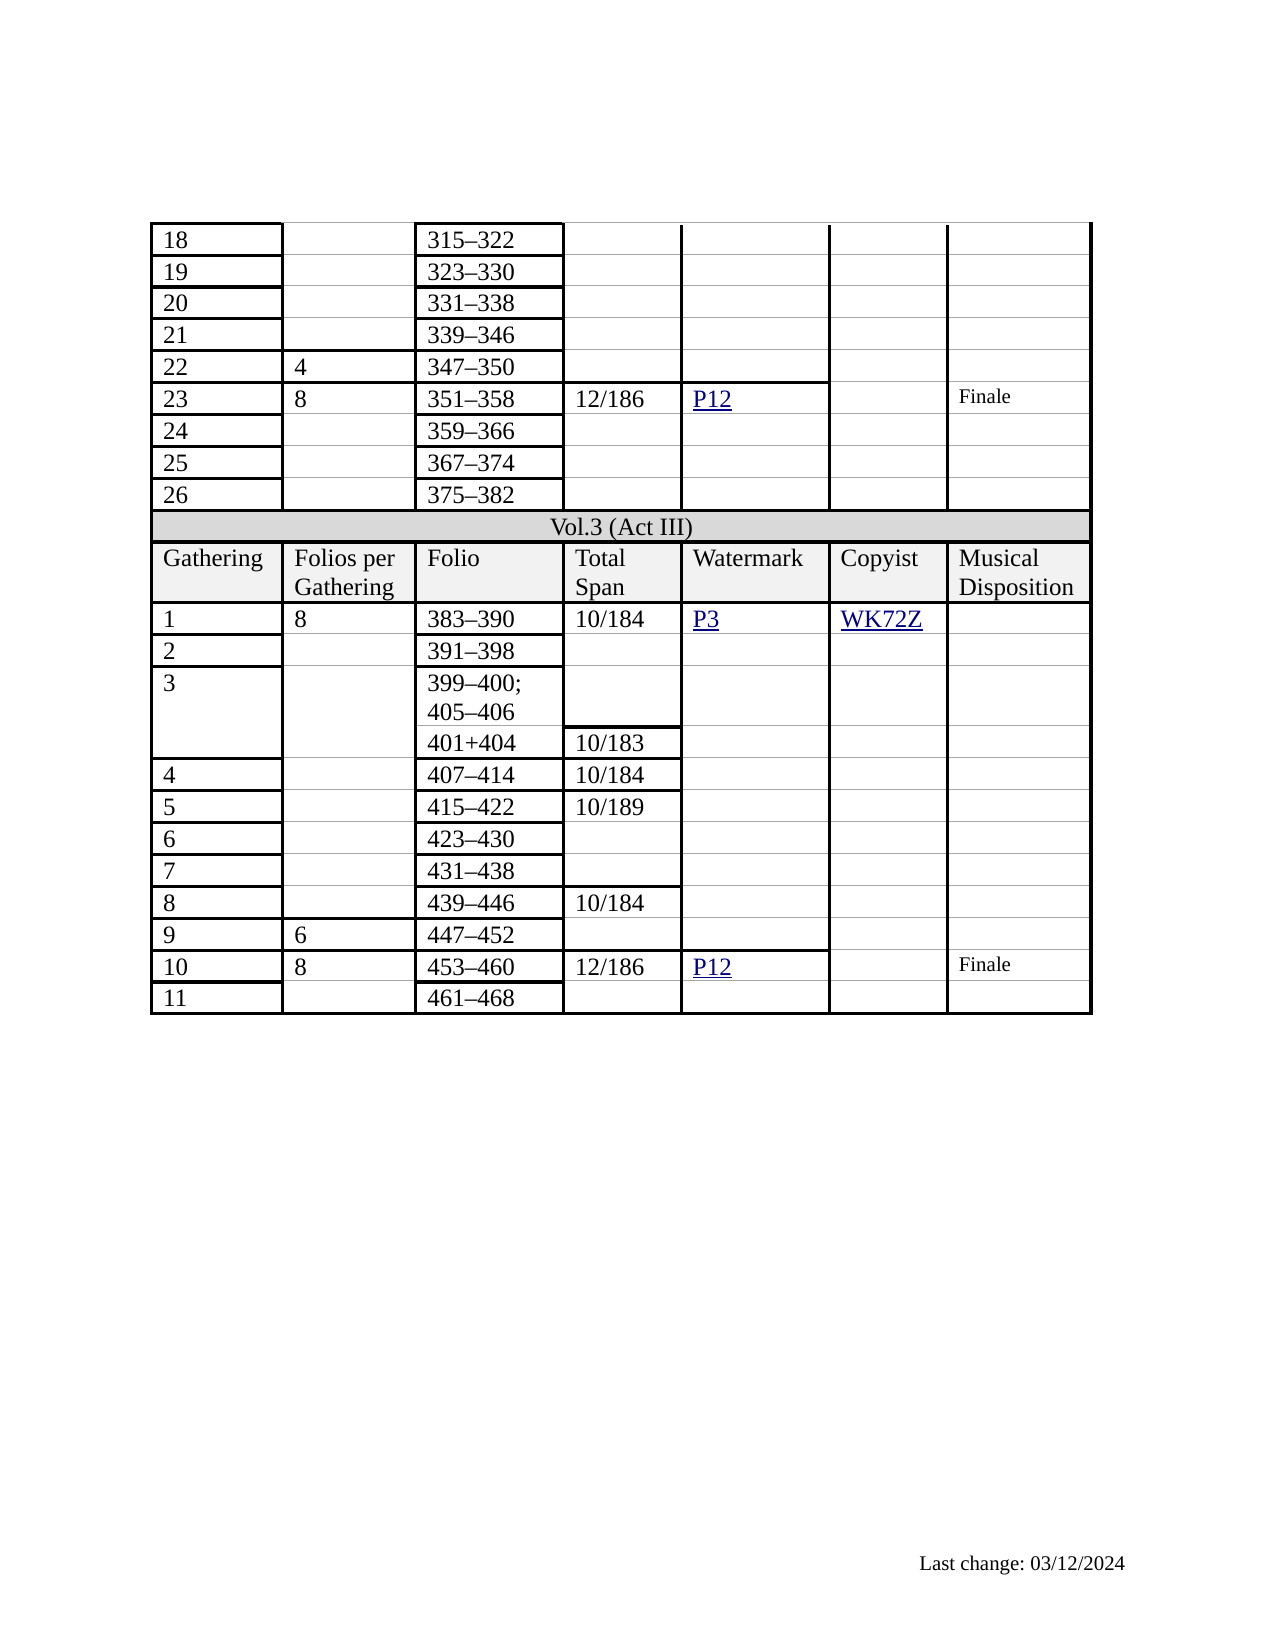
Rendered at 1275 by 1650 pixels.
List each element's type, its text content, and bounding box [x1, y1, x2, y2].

table_cell 8 [284, 604, 414, 633]
table_cell 401+404 [417, 726, 562, 757]
table_cell [829, 223, 947, 253]
table_cell 23 [153, 384, 281, 413]
table_cell [949, 634, 1089, 665]
table_cell [565, 318, 680, 349]
table_cell 12/186 [565, 384, 680, 413]
table_cell [284, 822, 414, 853]
table_cell Folios per Gathering [284, 544, 414, 601]
table_cell [949, 822, 1089, 853]
table_cell [831, 634, 946, 665]
table_cell [949, 350, 1089, 381]
table_cell [949, 286, 1089, 317]
table_cell [683, 758, 828, 789]
table_cell 12/186 [565, 952, 680, 980]
table_cell 359–366 [417, 416, 562, 445]
table_cell 18 [153, 225, 281, 253]
table_cell [284, 318, 414, 349]
table_cell 6 [284, 920, 414, 948]
table_cell [681, 223, 829, 253]
table_cell [949, 886, 1089, 917]
table_cell [284, 255, 414, 285]
table_cell 25 [153, 448, 281, 477]
table_cell [683, 414, 828, 445]
table_cell 19 [153, 257, 281, 285]
table_cell 2 [153, 636, 281, 665]
table_cell Gathering [153, 544, 281, 601]
table_cell [565, 286, 680, 317]
table_cell 323–330 [417, 257, 562, 285]
table_cell 8 [284, 384, 414, 413]
table_cell [949, 478, 1089, 508]
table_cell 447–452 [417, 920, 562, 948]
table_cell 375–382 [417, 480, 562, 508]
table_cell 461–468 [417, 984, 562, 1012]
table_cell [565, 255, 680, 285]
table_cell [284, 886, 414, 917]
table_cell [949, 790, 1089, 821]
table_cell [565, 854, 680, 885]
table_cell [683, 666, 828, 725]
table_cell 439–446 [417, 888, 562, 917]
table_cell [683, 446, 828, 477]
table_cell [831, 790, 946, 821]
table_cell 10/184 [565, 888, 680, 917]
table_cell 5 [153, 792, 281, 821]
table_cell [831, 950, 946, 980]
table_cell Total Span [565, 544, 680, 601]
table_cell 367–374 [417, 448, 562, 477]
table_cell [565, 918, 680, 948]
table_cell [831, 382, 946, 413]
table_cell [948, 223, 1089, 253]
table_cell [683, 822, 828, 853]
table_cell [831, 478, 946, 508]
table_cell [683, 790, 828, 821]
table_cell 10/184 [565, 760, 680, 789]
table_cell 331–338 [417, 289, 562, 317]
table_cell P3 [683, 604, 828, 633]
table_cell 4 [153, 760, 281, 789]
table_cell 24 [153, 416, 281, 445]
table_cell [949, 981, 1089, 1012]
table_cell [949, 726, 1089, 757]
table_cell 351–358 [417, 384, 562, 413]
table_cell [831, 854, 946, 885]
table_cell [565, 981, 680, 1012]
table_cell Musical Disposition [949, 544, 1089, 601]
table_cell [565, 478, 680, 508]
table_cell [949, 758, 1089, 789]
table_cell [683, 854, 828, 885]
table_cell 7 [153, 856, 281, 885]
table_cell [284, 223, 414, 253]
table_cell [949, 918, 1089, 948]
table_cell [831, 758, 946, 789]
table_cell [565, 822, 680, 853]
table_cell [831, 318, 946, 349]
table_cell 6 [153, 824, 281, 853]
table_cell [949, 318, 1089, 349]
table_cell Folio [417, 544, 562, 601]
table_cell [683, 886, 828, 917]
table_cell 1 [153, 604, 281, 633]
table_cell 391–398 [417, 636, 562, 665]
table_cell 383–390 [417, 604, 562, 633]
table_cell 11 [153, 984, 281, 1012]
table_cell WK72Z [831, 604, 946, 633]
table_cell [831, 981, 946, 1012]
table_cell [284, 666, 414, 757]
table_cell [831, 446, 946, 477]
table_cell [831, 886, 946, 917]
table_cell 21 [153, 320, 281, 349]
table_cell [949, 255, 1089, 285]
table_cell Watermark [683, 544, 828, 601]
table_cell 8 [153, 888, 281, 917]
table_cell 431–438 [417, 856, 562, 885]
table_cell [565, 634, 680, 665]
table_cell [683, 318, 828, 349]
table_cell [565, 223, 681, 253]
table_cell 22 [153, 352, 281, 381]
table_cell [831, 726, 946, 757]
table_cell [831, 350, 946, 381]
table_cell 407–414 [417, 760, 562, 789]
table_cell Copyist [831, 544, 946, 601]
table_cell [683, 918, 828, 948]
table_cell [949, 414, 1089, 445]
table_cell [284, 446, 414, 477]
table_cell 415–422 [417, 792, 562, 821]
table_cell 9 [153, 920, 281, 948]
table_cell 10 [153, 952, 281, 980]
table_cell [949, 854, 1089, 885]
table_cell 10/189 [565, 792, 680, 821]
table_cell 399–400; 405–406 [417, 668, 562, 725]
table_cell [284, 286, 414, 317]
table_cell [284, 414, 414, 445]
table_cell [565, 666, 680, 725]
table_cell [565, 350, 680, 381]
table_cell [565, 446, 680, 477]
table_cell [284, 478, 414, 508]
table_cell 4 [284, 352, 414, 381]
table_cell 10/184 [565, 604, 680, 633]
table_cell [683, 286, 828, 317]
table_cell 453–460 [417, 952, 562, 980]
table_cell [831, 286, 946, 317]
table_cell [949, 604, 1089, 633]
table_cell Finale [949, 382, 1089, 413]
table_cell 339–346 [417, 320, 562, 349]
table_cell [284, 981, 414, 1012]
table_cell 347–350 [417, 352, 562, 381]
table_cell P12 [683, 952, 828, 980]
table_cell [949, 446, 1089, 477]
table_cell [284, 790, 414, 821]
table_cell 8 [284, 952, 414, 980]
table_cell [831, 414, 946, 445]
table_cell [683, 255, 828, 285]
table_cell [284, 758, 414, 789]
table_cell P12 [683, 384, 828, 413]
table_cell [683, 726, 828, 757]
table_cell [831, 666, 946, 725]
table_cell [831, 822, 946, 853]
table_cell Finale [949, 950, 1089, 980]
table_cell [683, 634, 828, 665]
table_cell [831, 255, 946, 285]
table_cell 423–430 [417, 824, 562, 853]
table_cell [831, 918, 946, 948]
table_cell 3 [153, 668, 281, 757]
table_cell [284, 854, 414, 885]
table_cell 10/183 [565, 729, 680, 757]
table_cell 26 [153, 480, 281, 508]
table_cell [683, 981, 828, 1012]
table_cell 315–322 [417, 225, 562, 253]
table_cell [284, 634, 414, 665]
table_cell [683, 350, 828, 381]
table_cell [949, 666, 1089, 725]
table_cell [683, 478, 828, 508]
table_cell 20 [153, 289, 281, 317]
table_cell Vol.3 (Act III) [153, 512, 1089, 540]
table_cell [565, 414, 680, 445]
